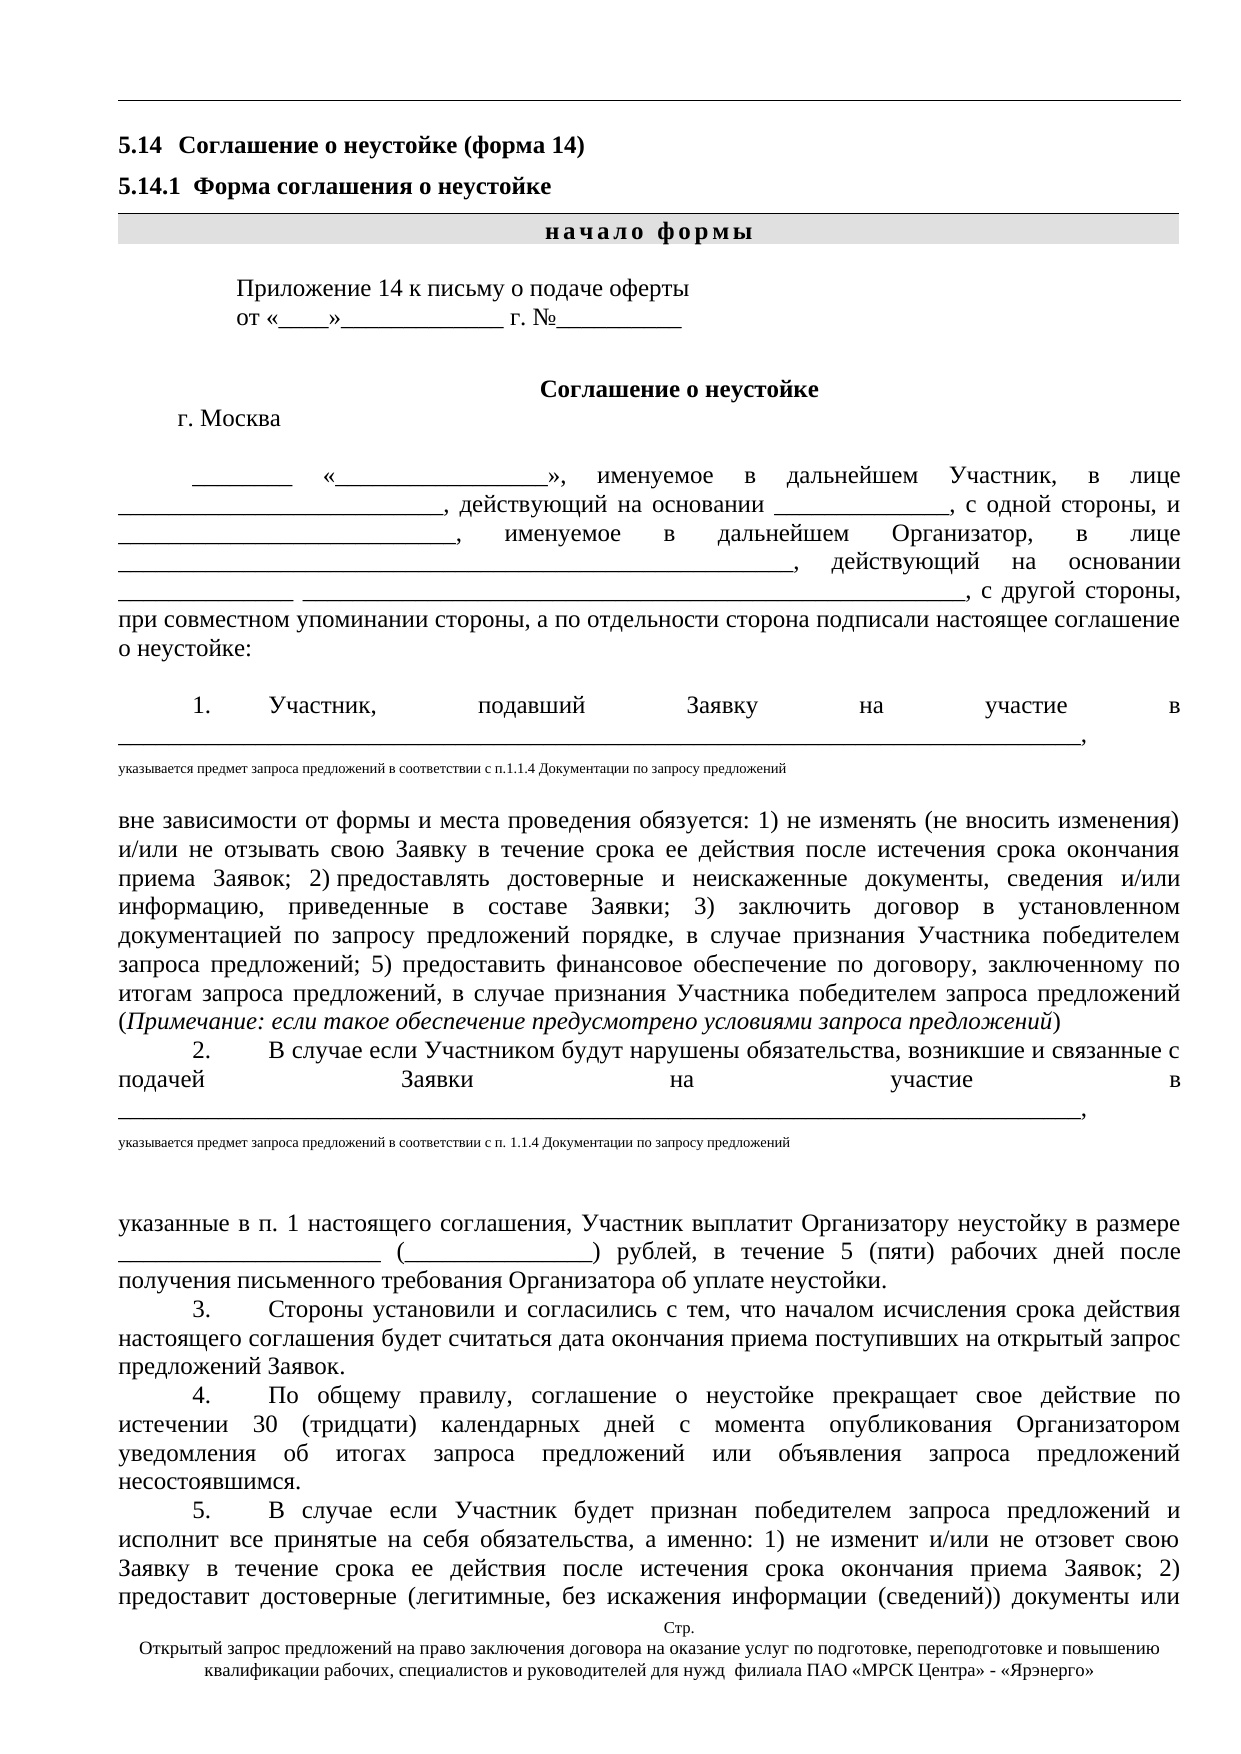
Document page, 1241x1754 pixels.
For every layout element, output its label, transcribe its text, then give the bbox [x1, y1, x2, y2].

subtitle Форма соглашения о неустойке [118, 171, 1181, 200]
text указывается предмет запроса предложений в соответствии с п. 1.1.4 Документации по запросу предложений [118, 1121, 1181, 1150]
list По общему правилу, соглашение о неустойке прекращает свое действие по истечении 30 (тридцати) календарных дней с момента опубликования Организатором уведомления об итогах запроса предложений или объявления запроса предложений несостоявшимся. [118, 1380, 1181, 1495]
text Соглашение о неустойке [118, 374, 1181, 403]
list В случае если Участником будут нарушены обязательства, возникшие и связанные с подачей Заявки на участие в _____________________________________________________________________________, [118, 1035, 1181, 1121]
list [118, 1495, 1181, 1610]
text указывается предмет запроса предложений в соответствии с п.1.1.4 Документации по запросу предложений [118, 748, 1181, 776]
text г. Москва [118, 403, 1181, 431]
list Стороны установили и согласились с тем, что началом исчисления срока действия настоящего соглашения будет считаться дата окончания приема поступивших на открытый запрос предложений Заявок. [118, 1294, 1181, 1380]
text вне зависимости от формы и места проведения обязуется: 1) не изменять (не вносить изменения) и/или не отзывать свою Заявку в течение срока ее действия после истечения срока окончания приема Заявок; 2) предоставлять достоверные и неискаженные документы, сведения и/или информацию, приведенные в составе Заявки; 3) заключить договор в установленном документацией по запросу предложений порядке, в случае признания Участника победителем запроса предложений; 5) предоставить финансовое обеспечение по договору, заключенному по итогам запроса предложений, в случае признания Участника победителем запроса предложений (Примечание: если такое обеспечение предусмотрено условиями запроса предложений) [118, 805, 1181, 1035]
text ________ «_________________», именуемое в дальнейшем Участник, в лице __________________________, действующий на основании ______________, с одной стороны, и ___________________________, именуемое в дальнейшем Организатор, в лице ______________________________________________________, действующий на основании ______________ _____________________________________________________, с другой стороны, при совместном упоминании стороны, а по отдельности сторона подписали настоящее соглашение о неустойке: [118, 460, 1181, 661]
text указанные в п. 1 настоящего соглашения, Участник выплатит Организатору неустойку в размере _____________________ (_______________) рублей, в течение 5 (пяти) рабочих дней после получения письменного требования Организатора об уплате неустойки. [118, 1208, 1181, 1294]
text начало формы [118, 214, 1179, 244]
subtitle Соглашение о неустойке (форма 14) [118, 130, 1181, 159]
list Участник, подавший Заявку на участие в _____________________________________________________________________________, [118, 690, 1181, 748]
text Приложение 14 к письму о подаче оферты от «____»_____________ г. №__________ [236, 273, 1181, 331]
